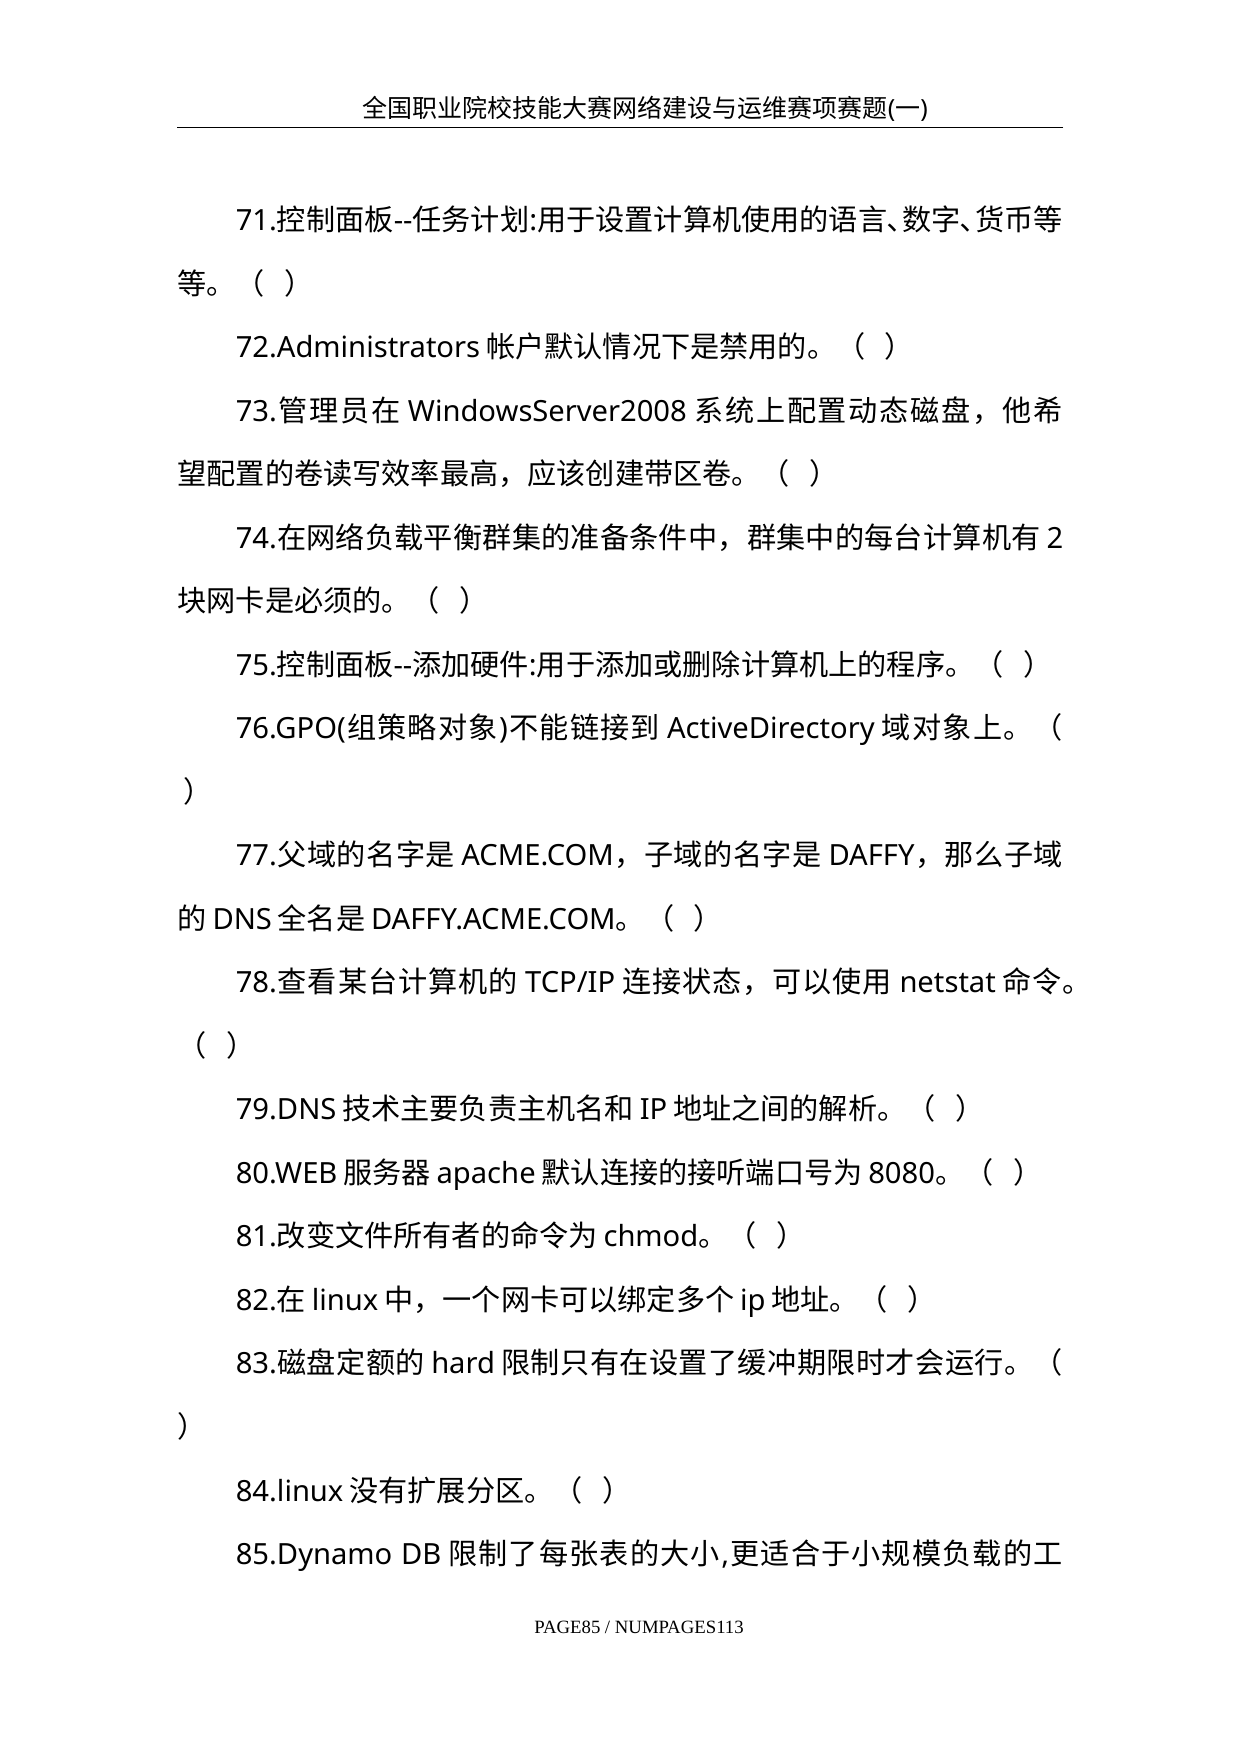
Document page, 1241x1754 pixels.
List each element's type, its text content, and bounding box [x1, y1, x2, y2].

text 75.控制面板--添加硬件:用于添加或删除计算机上的程序。（ ） [177, 641, 1063, 684]
text 78.查看某台计算机的TCP/IP连接状态，可以使用netstat命令。（ ） [177, 959, 1063, 1065]
text 79.DNS技术主要负责主机名和IP地址之间的解析。（ ） [177, 1086, 1063, 1128]
text 83.磁盘定额的hard限制只有在设置了缓冲期限时才会运行。（ ） [177, 1340, 1063, 1446]
text 74.在网络负载平衡群集的准备条件中，群集中的每台计算机有2块网卡是必须的。（ ） [177, 514, 1063, 620]
text 82.在linux中，一个网卡可以绑定多个ip地址。（ ） [177, 1277, 1063, 1319]
text 77.父域的名字是ACME.COM，子域的名字是DAFFY，那么子域的DNS全名是DAFFY.ACME.COM。（ ） [177, 832, 1063, 938]
text 71.控制面板--任务计划:用于设置计算机使用的语言､数字､货币等等。（ ） [177, 197, 1063, 303]
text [177, 1531, 1063, 1573]
text 84.linux没有扩展分区。（ ） [177, 1467, 1063, 1509]
text 72.Administrators帐户默认情况下是禁用的。（ ） [177, 324, 1063, 366]
text 80.WEB服务器apache默认连接的接听端口号为8080。（ ） [177, 1149, 1063, 1192]
text 76.GPO(组策略对象)不能链接到ActiveDirectory域对象上。（ ） [177, 705, 1063, 811]
text 73.管理员在WindowsServer2008系统上配置动态磁盘，他希望配置的卷读写效率最高，应该创建带区卷。（ ） [177, 387, 1063, 493]
text 81.改变文件所有者的命令为chmod。（ ） [177, 1213, 1063, 1255]
